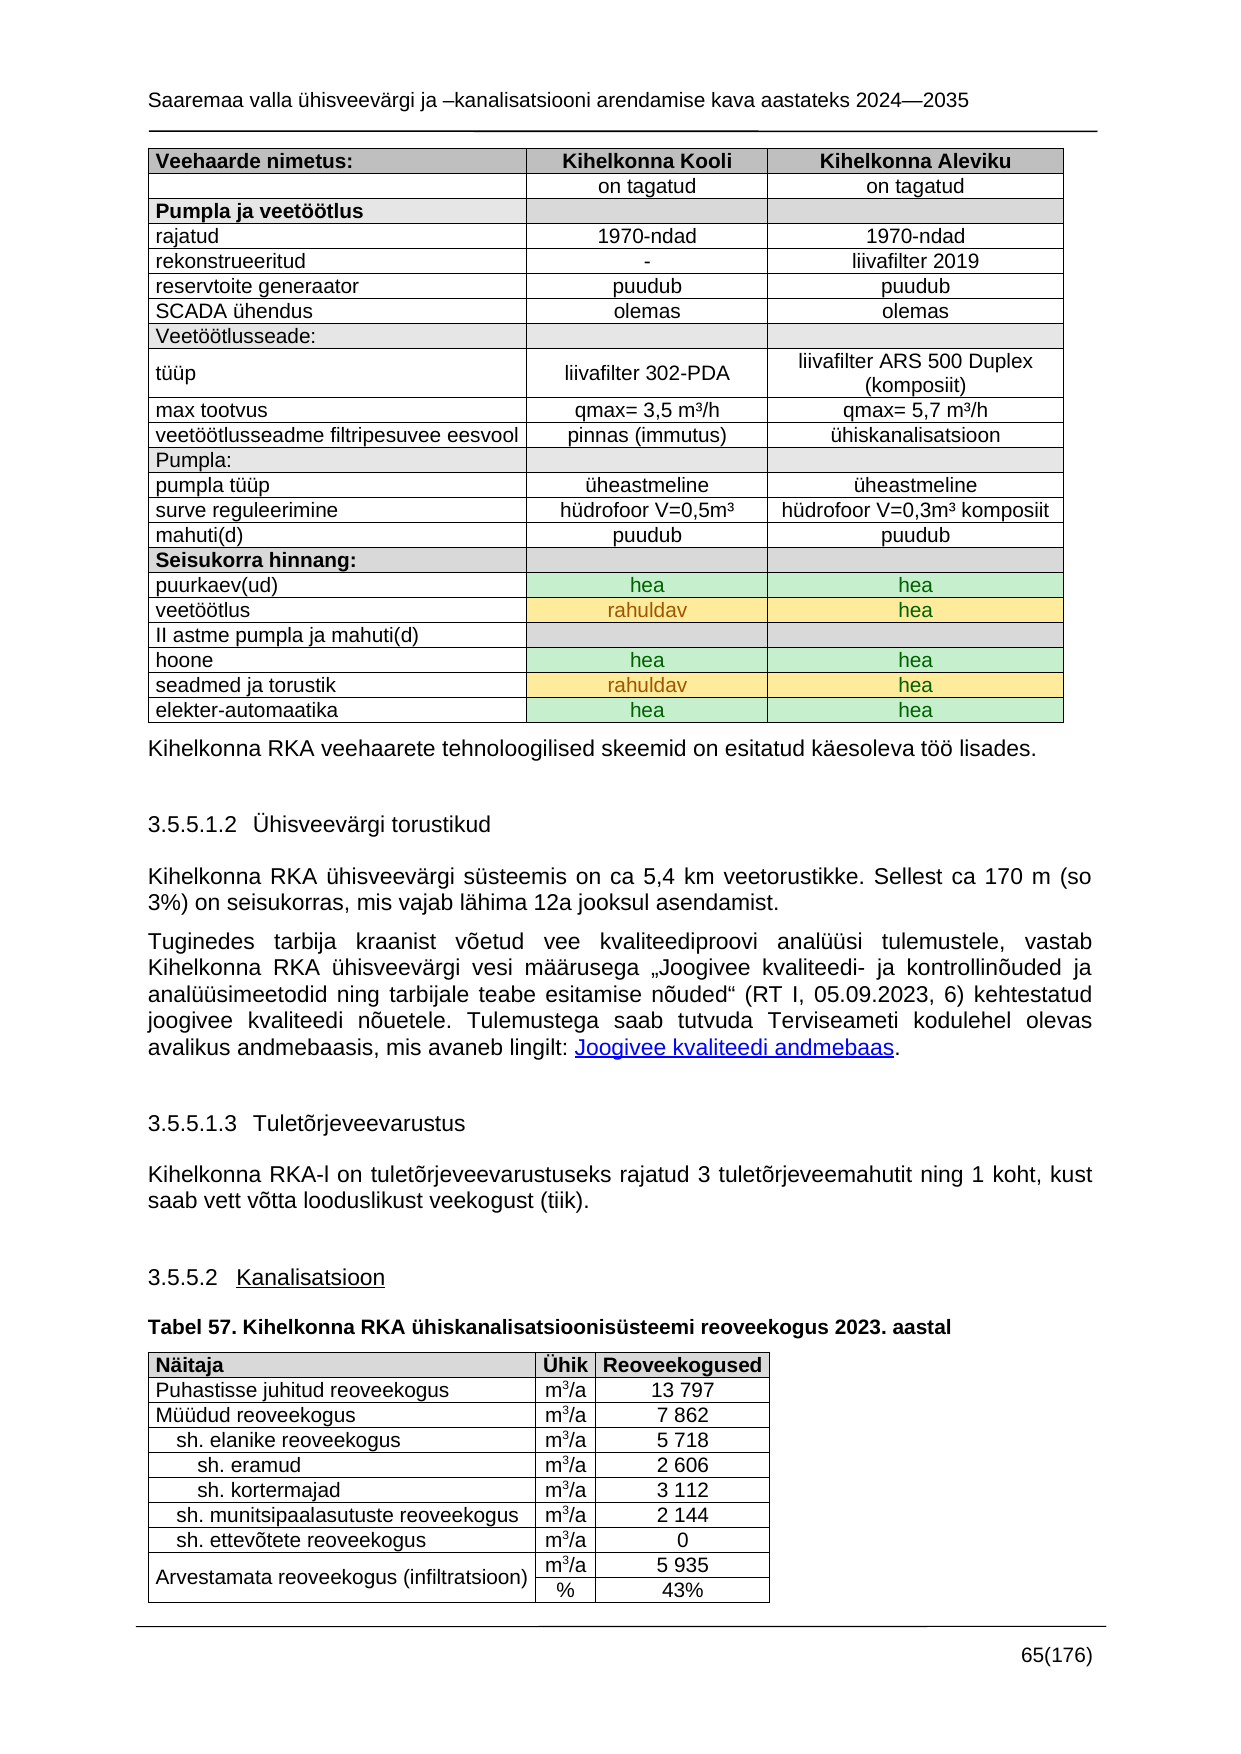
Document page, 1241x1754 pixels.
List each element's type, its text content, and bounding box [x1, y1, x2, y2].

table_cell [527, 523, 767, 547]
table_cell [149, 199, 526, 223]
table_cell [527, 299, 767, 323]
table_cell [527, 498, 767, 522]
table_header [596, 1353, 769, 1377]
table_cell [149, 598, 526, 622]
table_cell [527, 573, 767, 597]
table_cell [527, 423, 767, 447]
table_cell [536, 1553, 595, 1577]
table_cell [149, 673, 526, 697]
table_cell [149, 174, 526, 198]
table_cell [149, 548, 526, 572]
subtitle Kanalisatsioon [148, 1264, 1093, 1290]
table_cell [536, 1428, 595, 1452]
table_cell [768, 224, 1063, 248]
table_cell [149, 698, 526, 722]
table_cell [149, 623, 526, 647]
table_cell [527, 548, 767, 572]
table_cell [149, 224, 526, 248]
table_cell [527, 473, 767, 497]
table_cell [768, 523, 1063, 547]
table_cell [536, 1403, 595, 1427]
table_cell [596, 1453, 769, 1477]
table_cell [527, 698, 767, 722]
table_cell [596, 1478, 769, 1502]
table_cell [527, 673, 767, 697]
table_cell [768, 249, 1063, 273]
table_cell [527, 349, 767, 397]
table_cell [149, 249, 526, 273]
subtitle Ühisveevärgi torustikud [148, 811, 1093, 838]
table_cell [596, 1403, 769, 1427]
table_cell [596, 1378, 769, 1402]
text Tuginedes tarbija kraanist võetud vee kvaliteediproovi analüüsi tulemustele, vastab Kihelkonna RKA ühisveevärgi vesi määrusega „Joogivee kvaliteedi- ja kontrollinõuded ja analüüsimeetodid ning tarbijale teabe esitamise nõuded“ (RT I, 05.09.2023, 6) kehtestatud joogivee kvaliteedi nõuetele. Tulemustega saab tutvuda Terviseameti kodulehel olevas avalikus andmebaasis, mis avaneb lingilt: Joogivee kvaliteedi andmebaas. [148, 928, 1093, 1060]
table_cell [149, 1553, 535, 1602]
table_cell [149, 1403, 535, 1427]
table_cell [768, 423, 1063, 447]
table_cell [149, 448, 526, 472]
text Kihelkonna RKA veehaarete tehnoloogilised skeemid on esitatud käesoleva töö lisades. [148, 735, 1093, 761]
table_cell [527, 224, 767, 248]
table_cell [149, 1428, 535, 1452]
text Kihelkonna RKA ühisveevärgi süsteemis on ca 5,4 km veetorustikke. Sellest ca 170 m (so 3%) on seisukorras, mis vajab lähima 12a jooksul asendamist. [148, 863, 1093, 916]
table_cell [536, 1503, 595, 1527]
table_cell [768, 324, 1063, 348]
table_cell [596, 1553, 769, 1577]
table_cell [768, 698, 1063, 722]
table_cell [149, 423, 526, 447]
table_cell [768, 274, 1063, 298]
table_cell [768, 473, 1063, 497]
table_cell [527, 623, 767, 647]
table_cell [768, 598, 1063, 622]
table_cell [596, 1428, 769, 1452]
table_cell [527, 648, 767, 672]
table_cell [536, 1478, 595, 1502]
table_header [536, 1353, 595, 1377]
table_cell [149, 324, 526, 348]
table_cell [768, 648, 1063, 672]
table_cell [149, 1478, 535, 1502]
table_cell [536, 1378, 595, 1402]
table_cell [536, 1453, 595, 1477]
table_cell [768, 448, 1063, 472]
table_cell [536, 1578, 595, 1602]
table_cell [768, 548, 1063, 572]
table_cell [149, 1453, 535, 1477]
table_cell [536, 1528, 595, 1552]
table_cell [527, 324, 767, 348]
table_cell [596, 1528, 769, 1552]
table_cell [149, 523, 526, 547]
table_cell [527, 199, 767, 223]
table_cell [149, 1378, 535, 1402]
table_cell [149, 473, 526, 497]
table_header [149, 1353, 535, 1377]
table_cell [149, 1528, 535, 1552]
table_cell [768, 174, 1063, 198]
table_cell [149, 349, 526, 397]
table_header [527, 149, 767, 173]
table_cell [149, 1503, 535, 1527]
subtitle Tuletõrjeveevarustus [148, 1110, 1093, 1136]
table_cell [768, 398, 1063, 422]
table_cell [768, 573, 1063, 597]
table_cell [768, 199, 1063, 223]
text Tabel 57. Kihelkonna RKA ühiskanalisatsioonisüsteemi reoveekogus 2023. aastal [148, 1315, 1093, 1339]
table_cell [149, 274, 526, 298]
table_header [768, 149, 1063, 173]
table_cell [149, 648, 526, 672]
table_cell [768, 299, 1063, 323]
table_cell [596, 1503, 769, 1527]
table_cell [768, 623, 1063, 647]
text Kihelkonna RKA-l on tuletõrjeveevarustuseks rajatud 3 tuletõrjeveemahutit ning 1 koht, kust saab vett võtta looduslikust veekogust (tiik). [148, 1161, 1093, 1214]
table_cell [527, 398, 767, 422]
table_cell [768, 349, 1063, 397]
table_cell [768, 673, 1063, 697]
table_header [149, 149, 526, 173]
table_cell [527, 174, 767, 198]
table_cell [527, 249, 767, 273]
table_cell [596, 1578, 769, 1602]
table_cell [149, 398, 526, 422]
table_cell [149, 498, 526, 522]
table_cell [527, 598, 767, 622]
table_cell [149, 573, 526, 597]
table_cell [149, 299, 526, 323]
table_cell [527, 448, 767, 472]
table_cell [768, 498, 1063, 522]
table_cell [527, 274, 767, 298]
